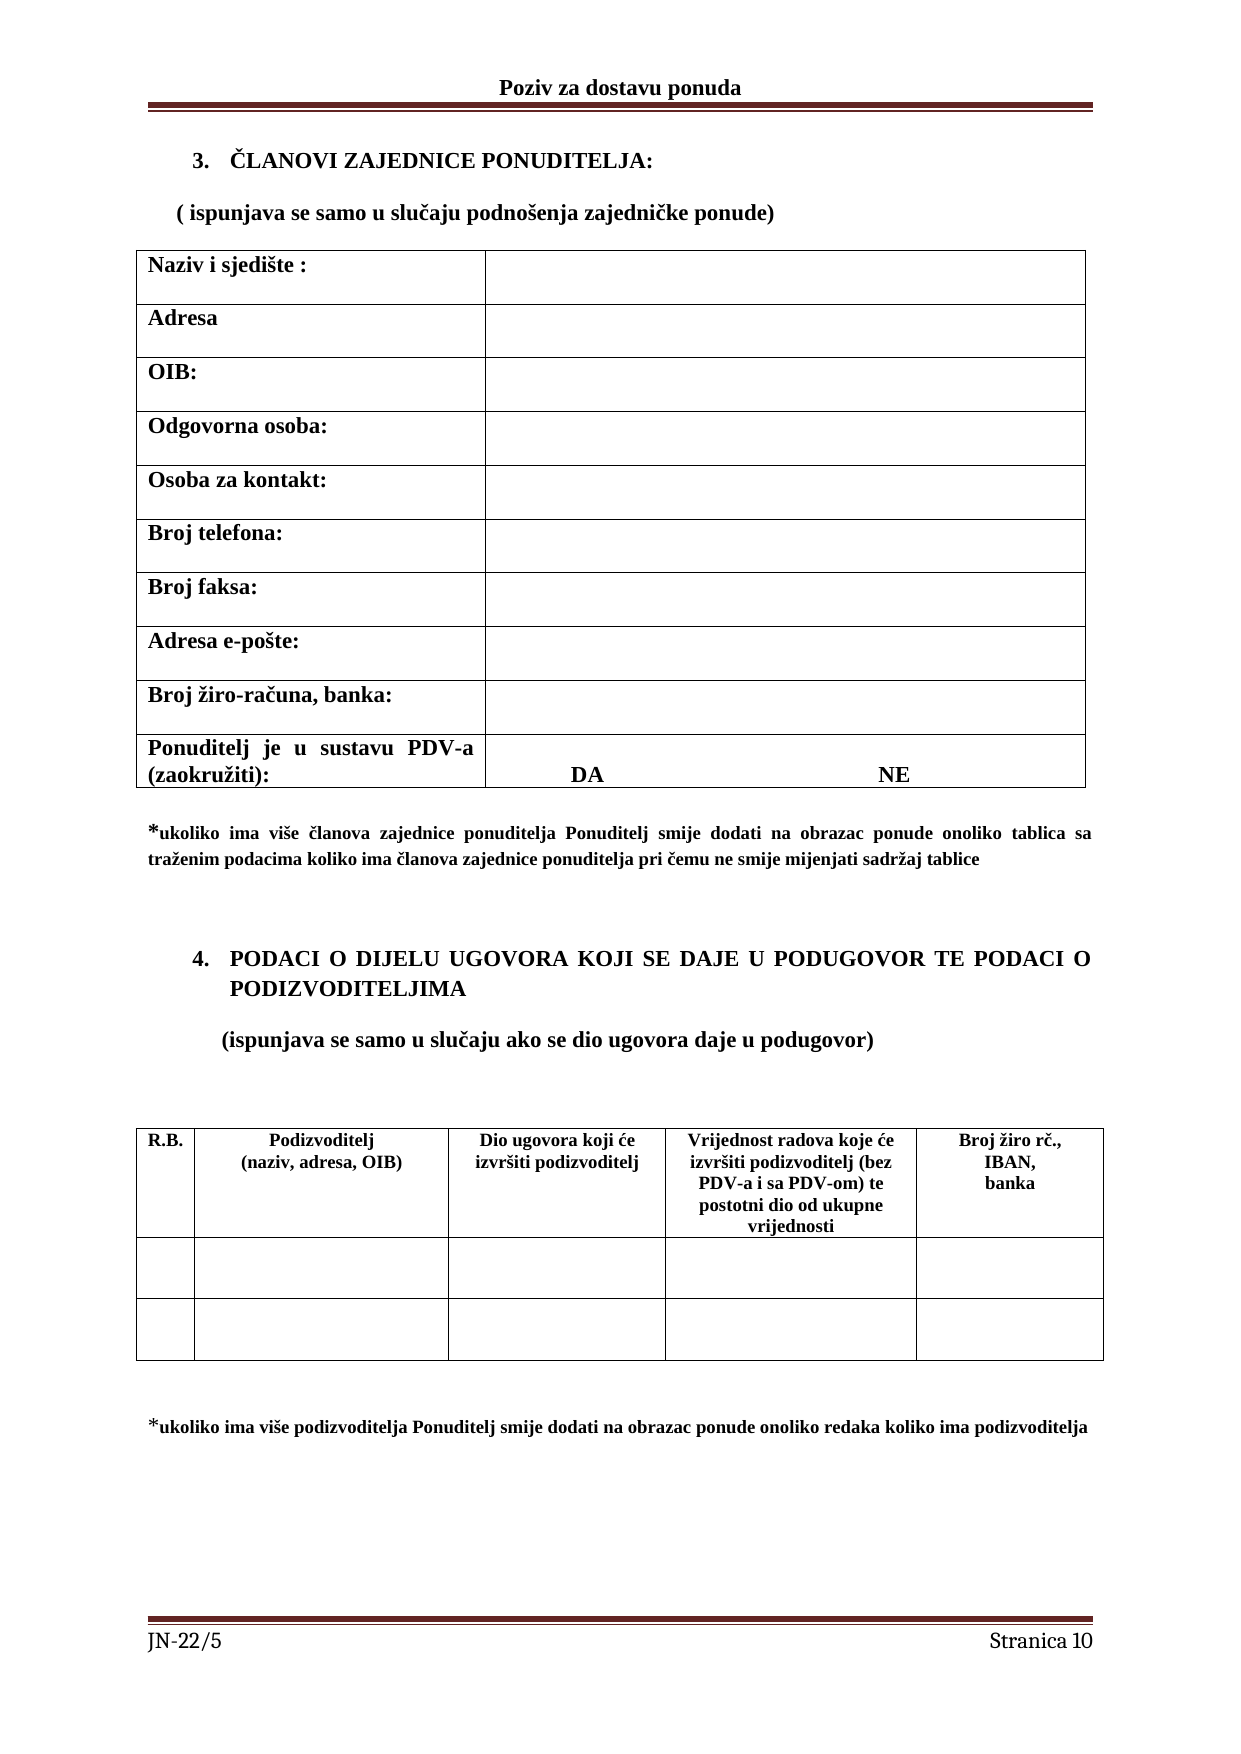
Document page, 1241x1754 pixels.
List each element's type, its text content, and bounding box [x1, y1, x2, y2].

table_cell Broj faksa: [137, 573, 485, 626]
table_cell Ponuditelj je u sustavu PDV-a (zaokružiti): [137, 735, 485, 787]
table_header Vrijednost radova koje će izvršiti podizvoditelj (bez PDV-a i sa PDV-om) te postotni dio od ukupne vrijednosti [666, 1129, 916, 1237]
text *ukoliko ima više podizvoditelja Ponuditelj smije dodati na obrazac ponude onoliko redaka koliko ima podizvoditelja [148, 1412, 1093, 1438]
table_cell [666, 1299, 916, 1359]
table_cell [137, 1238, 194, 1298]
table_cell OIB: [137, 358, 485, 411]
table_cell [486, 412, 1085, 465]
table_cell [137, 1299, 194, 1359]
table_header Dio ugovora koji će izvršiti podizvoditelj [449, 1129, 665, 1237]
table_cell Broj žiro-računa, banka: [137, 681, 485, 733]
table_cell Osoba za kontakt: [137, 466, 485, 518]
list PODACI O DIJELU UGOVORA KOJI SE DAJE U PODUGOVOR TE PODACI O PODIZVODITELJIMA [192, 945, 1093, 1001]
table_cell [195, 1238, 448, 1298]
table_cell [486, 573, 1085, 626]
text ( ispunjava se samo u slučaju podnošenja zajedničke ponude) [148, 199, 1093, 225]
table_header Podizvoditelj (naziv, adresa, OIB) [195, 1129, 448, 1237]
table_header Broj žiro rč., IBAN, banka [917, 1129, 1103, 1237]
table_cell [449, 1238, 665, 1298]
table_cell [666, 1238, 916, 1298]
table_cell [449, 1299, 665, 1359]
table_header [486, 251, 1085, 303]
table_cell [195, 1299, 448, 1359]
table_cell Broj telefona: [137, 520, 485, 572]
table_header R.B. [137, 1129, 194, 1237]
table_cell [486, 627, 1085, 680]
table_cell [917, 1238, 1103, 1298]
table_cell [486, 466, 1085, 518]
table_cell DA NE [486, 735, 1085, 787]
table_cell [917, 1299, 1103, 1359]
table_cell Odgovorna osoba: [137, 412, 485, 465]
text *ukoliko ima više članova zajednice ponuditelja Ponuditelj smije dodati na obrazac ponude onoliko tablica sa traženim podacima koliko ima članova zajednice ponuditelja pri čemu ne smije mijenjati sadržaj tablice [148, 818, 1093, 869]
table_cell [486, 520, 1085, 572]
table_cell [486, 305, 1085, 357]
table_cell Adresa [137, 305, 485, 357]
table_cell [486, 681, 1085, 733]
table_cell Adresa e-pošte: [137, 627, 485, 680]
table_header Naziv i sjedište : [137, 251, 485, 303]
table_cell [486, 358, 1085, 411]
list ČLANOVI ZAJEDNICE PONUDITELJA: [192, 148, 1093, 174]
text (ispunjava se samo u slučaju ako se dio ugovora daje u podugovor) [148, 1026, 1093, 1052]
